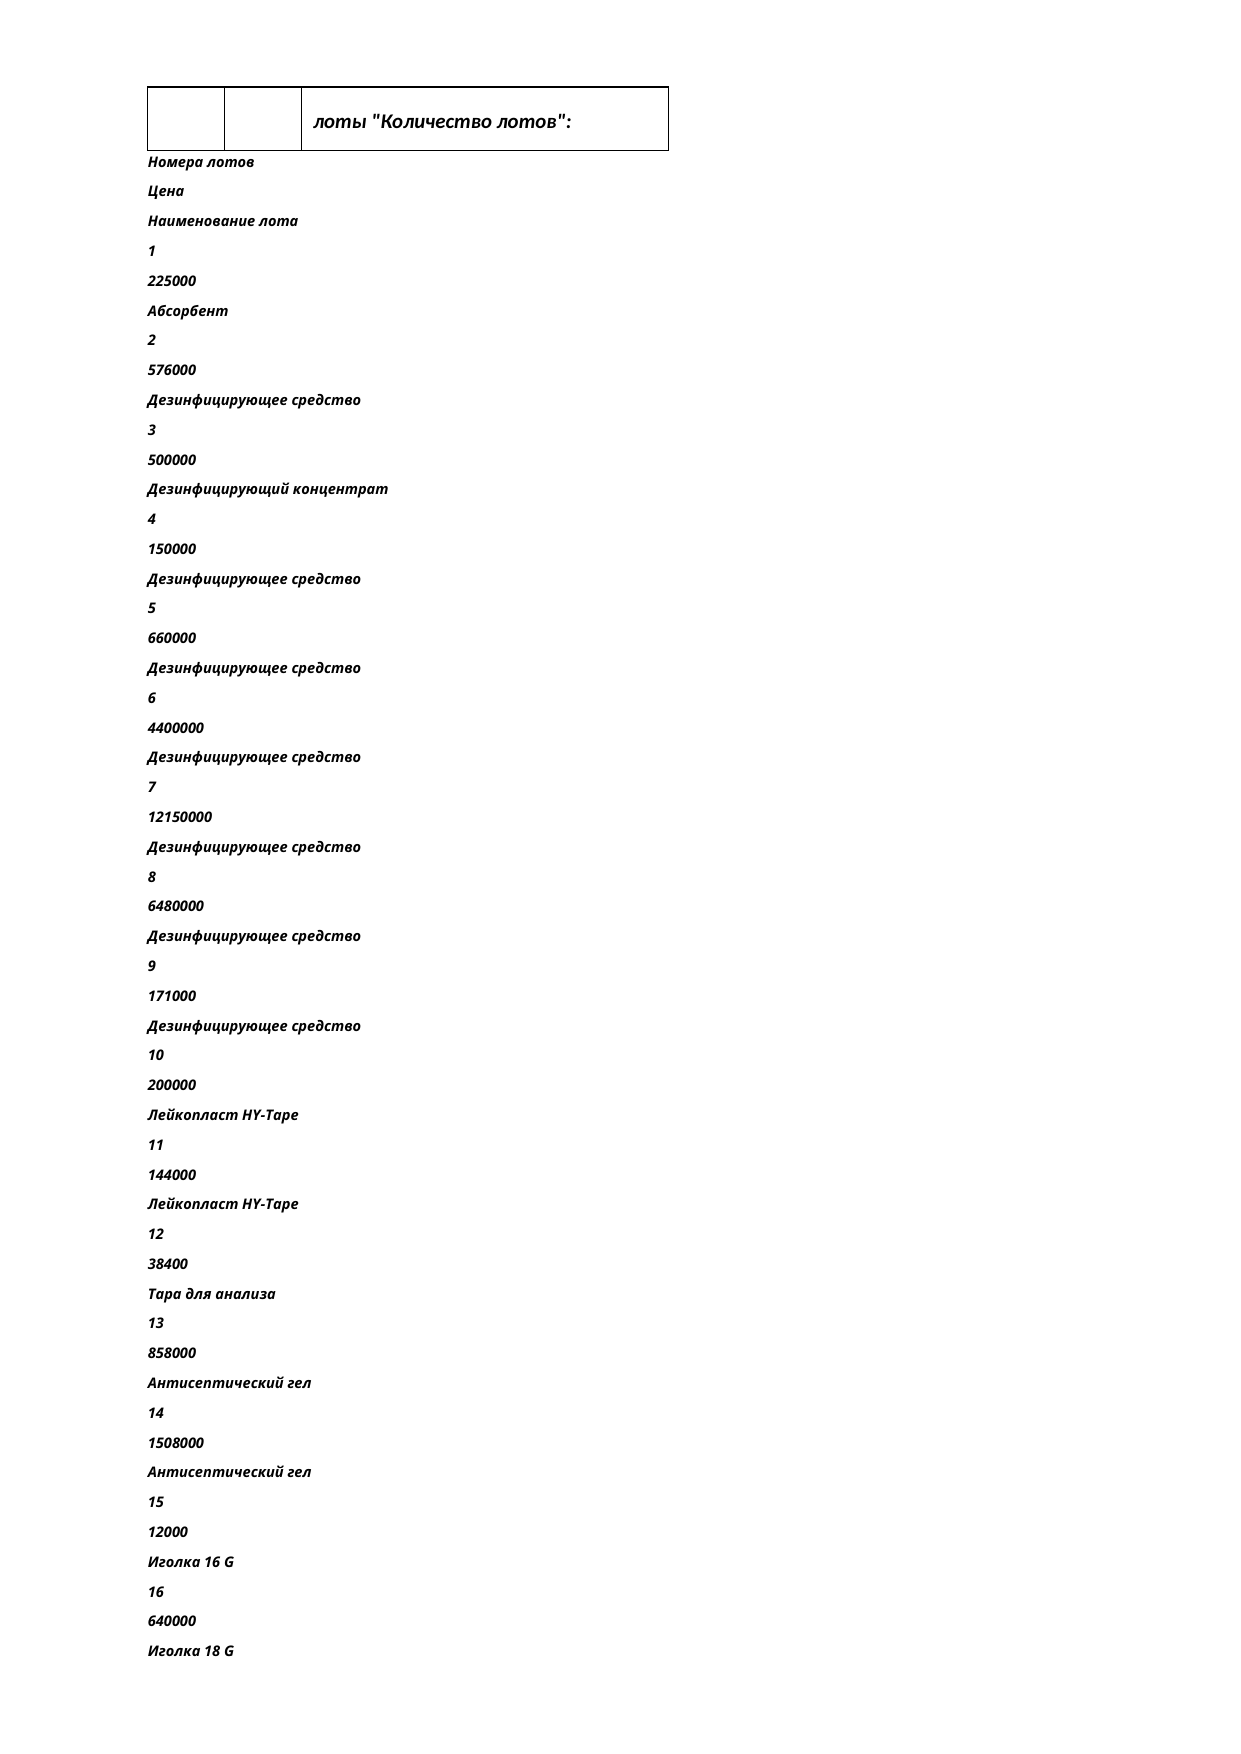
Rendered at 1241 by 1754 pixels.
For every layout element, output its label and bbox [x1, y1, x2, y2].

subtitle [313, 108, 657, 134]
